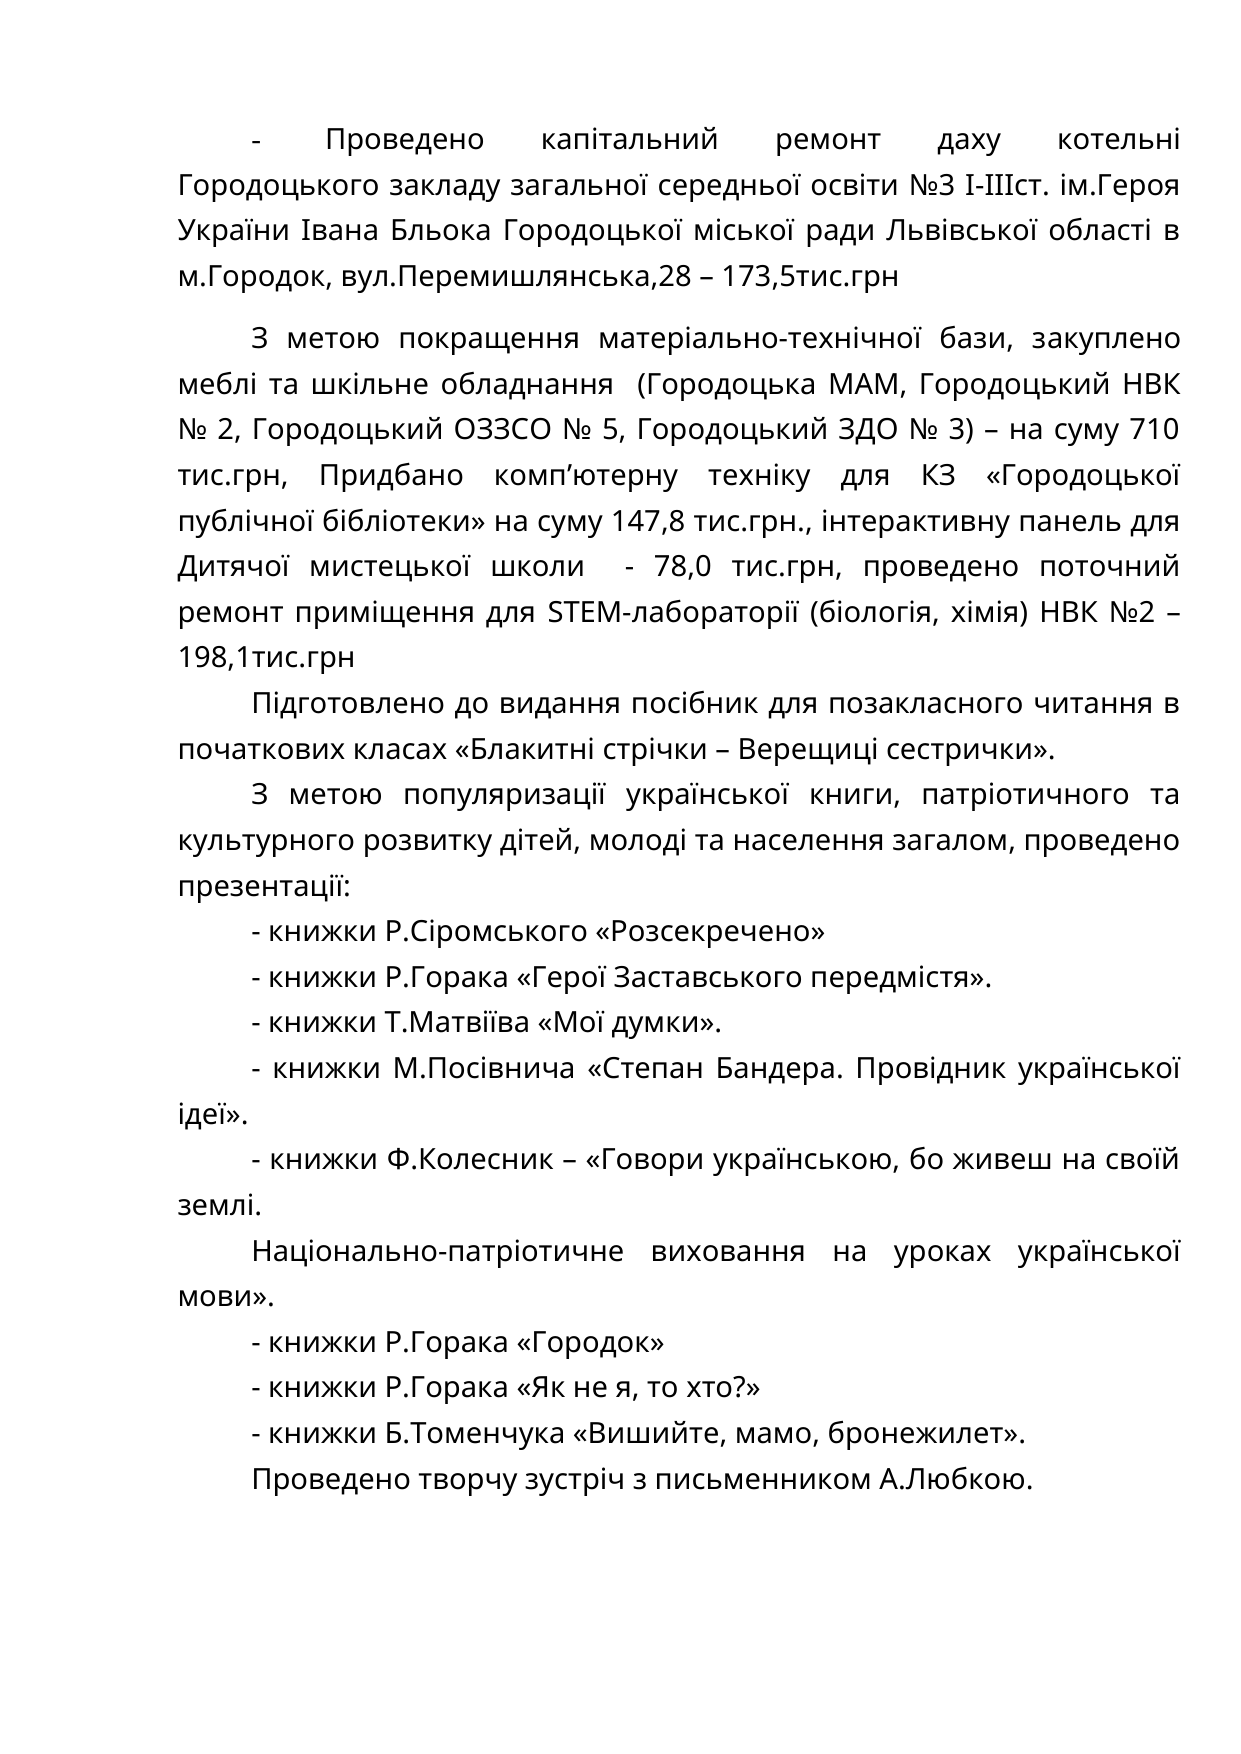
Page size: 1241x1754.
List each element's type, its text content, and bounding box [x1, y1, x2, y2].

text Підготовлено до видання посібник для позакласного читання в початкових класах «Блакитні стрічки – Верещиці сестрички». [177, 682, 1181, 768]
text - книжки Т.Матвіїва «Мої думки». [177, 1002, 1181, 1041]
text З метою популяризації української книги, патріотичного та культурного розвитку дітей, молоді та населення загалом, проведено презентації: [177, 773, 1181, 904]
list Проведено капітальний ремонт даху котельні Городоцького закладу загальної середньої освіти №3 І-ІІІст. ім.Героя України Івана Бльока Городоцької міської ради Львівської області в м.Городок, вул.Перемишлянська,28 – 173,5тис.грн [177, 118, 1181, 295]
text - книжки Б.Томенчука «Вишийте, мамо, бронежилет». [177, 1412, 1181, 1452]
text - книжки Ф.Колесник – «Говори українською, бо живеш на своїй землі. [177, 1138, 1181, 1224]
text - книжки Р.Сіромського «Розсекречено» [177, 910, 1181, 950]
text З метою покращення матеріально-технічної бази, закуплено меблі та шкільне обладнання (Городоцька МАМ, Городоцький НВК № 2, Городоцький ОЗЗСО № 5, Городоцький ЗДО № 3) – на суму 710 тис.грн, Придбано комп’ютерну техніку для КЗ «Городоцької публічної бібліотеки» на суму 147,8 тис.грн., інтерактивну панель для Дитячої мистецької школи - 78,0 тис.грн, проведено поточний ремонт приміщення для STEM-лабораторії (біологія, хімія) НВК №2 – 198,1тис.грн [177, 317, 1181, 676]
text - книжки Р.Горака «Городок» [177, 1321, 1181, 1361]
text - книжки М.Посівнича «Степан Бандера. Провідник української ідеї». [177, 1047, 1181, 1133]
text Національно-патріотичне виховання на уроках української мови». [177, 1230, 1181, 1315]
text Проведено творчу зустріч з письменником А.Любкою. [177, 1458, 1181, 1498]
text - книжки Р.Горака «Як не я, то хто?» [177, 1367, 1181, 1406]
text - книжки Р.Горака «Герої Заставського передмістя». [177, 956, 1181, 996]
